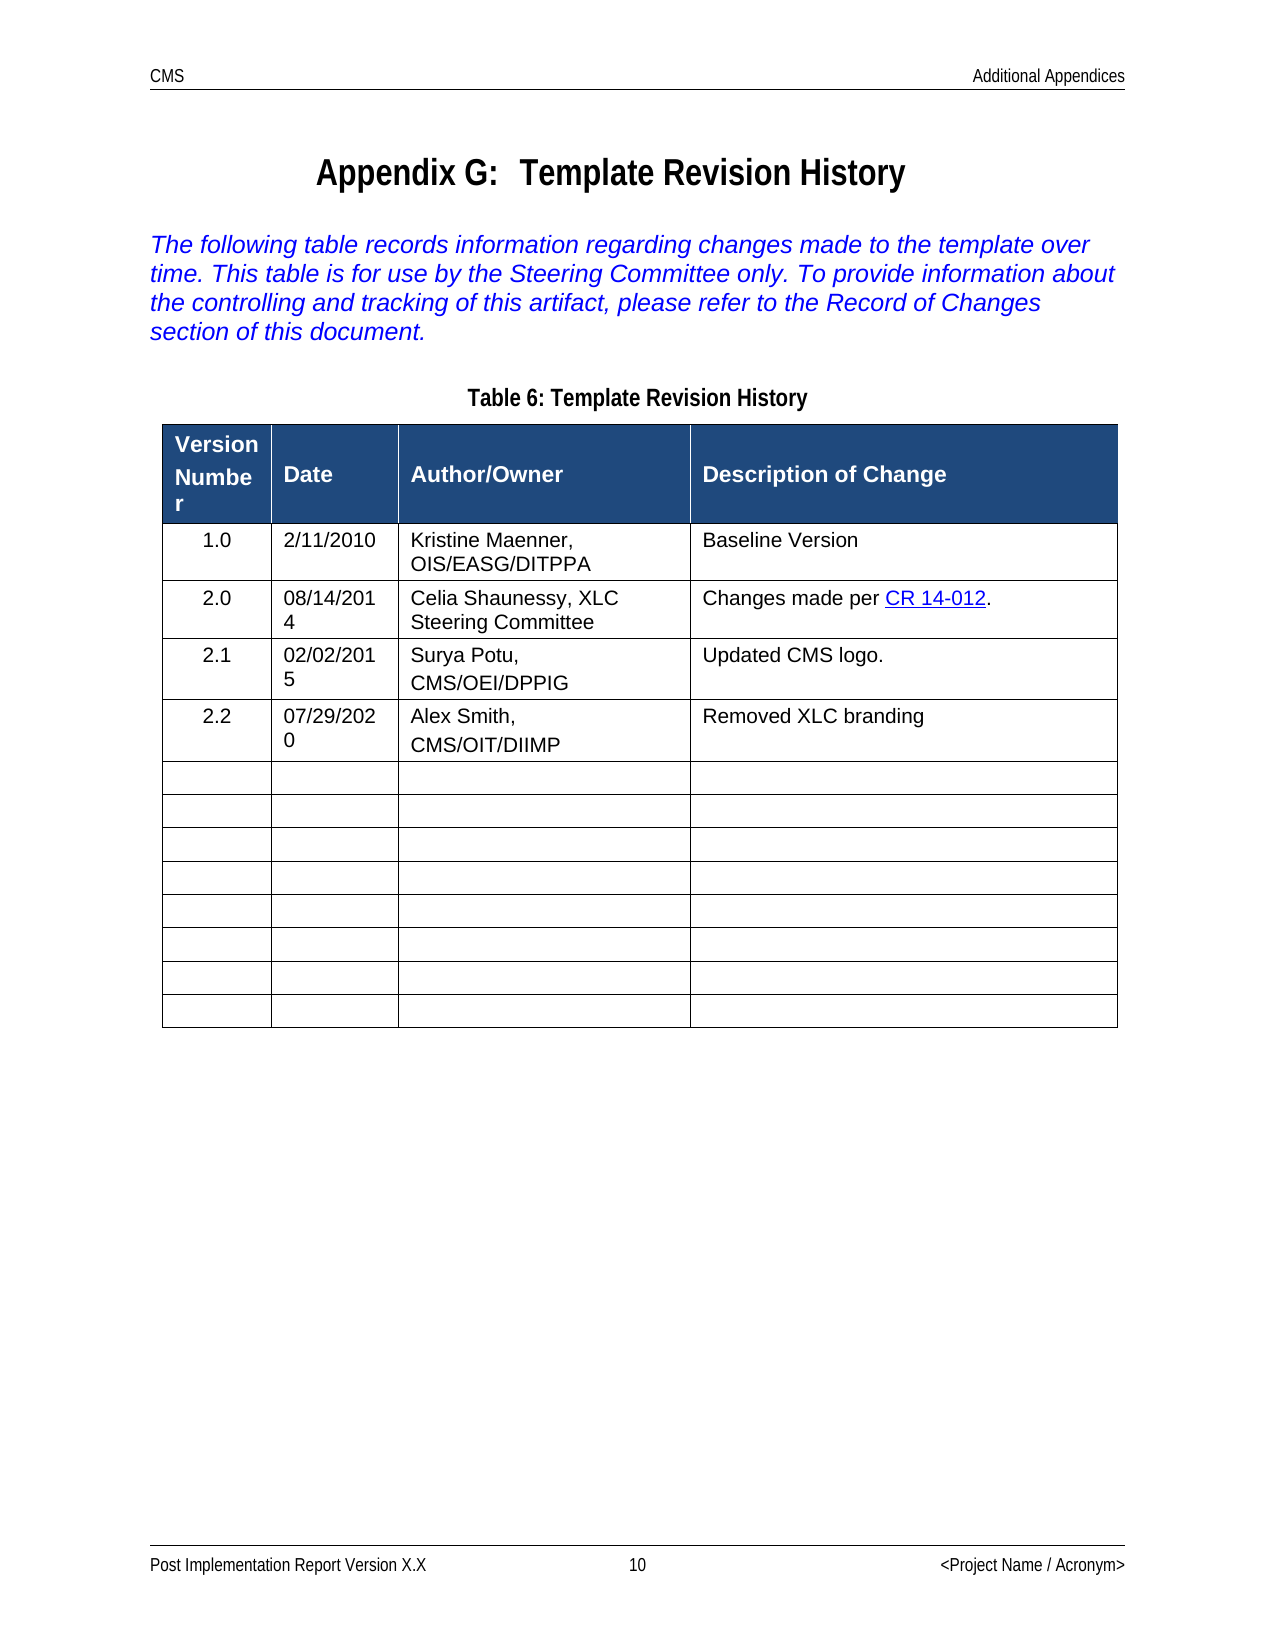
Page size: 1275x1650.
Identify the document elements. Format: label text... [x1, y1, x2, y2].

table_cell 2.1 [163, 639, 271, 699]
table_cell [691, 795, 1117, 827]
table_cell Celia Shaunessy, XLC Steering Committee [399, 581, 690, 638]
table_cell Kristine Maenner, OIS/EASG/DITPPA [399, 524, 690, 580]
table_cell [163, 828, 271, 861]
table_header Author/Owner [399, 425, 690, 523]
subtitle Template Revision History [187, 150, 1125, 193]
table_cell [691, 895, 1117, 927]
table_cell [272, 895, 398, 927]
table_cell Changes made per CR 14-012. [691, 581, 1117, 638]
table_cell [399, 962, 690, 994]
table_cell [399, 762, 690, 794]
table_cell [691, 995, 1117, 1027]
table_cell Updated CMS logo. [691, 639, 1117, 699]
table_cell [399, 995, 690, 1027]
table_cell [163, 895, 271, 927]
table_cell 07/29/2020 [272, 700, 398, 761]
table_cell [691, 962, 1117, 994]
table_cell Removed XLC branding [691, 700, 1117, 761]
text The following table records information regarding changes made to the template over time. This table is for use by the Steering Committee only. To provide information about the controlling and tracking of this artifact, please refer to the Record of Changes section of this document. [150, 231, 1125, 346]
table_cell [399, 828, 690, 861]
table_cell [272, 995, 398, 1027]
table_cell Surya Potu, CMS/OEI/DPPIG [399, 639, 690, 699]
table_cell Baseline Version [691, 524, 1117, 580]
table_header Description of Change [691, 425, 1118, 523]
table_cell [272, 762, 398, 794]
table_cell [163, 962, 271, 994]
table_header Date [272, 425, 398, 523]
table_cell [272, 928, 398, 961]
table_cell 02/02/2015 [272, 639, 398, 699]
table_cell 2.2 [163, 700, 271, 761]
table_cell 2/11/2010 [272, 524, 398, 580]
table_cell [272, 862, 398, 894]
table_cell [399, 795, 690, 827]
table_cell [399, 862, 690, 894]
table_cell [399, 928, 690, 961]
table_header Version Number [163, 425, 271, 523]
table_cell 08/14/2014 [272, 581, 398, 638]
table_cell [272, 962, 398, 994]
table_cell [163, 795, 271, 827]
table_cell Alex Smith, CMS/OIT/DIIMP [399, 700, 690, 761]
table_cell [163, 762, 271, 794]
table_cell [163, 928, 271, 961]
table_cell [272, 828, 398, 861]
table_cell [691, 862, 1117, 894]
table_cell [399, 895, 690, 927]
table_cell [163, 862, 271, 894]
table_cell [691, 828, 1117, 861]
table_cell [691, 762, 1117, 794]
table_cell [691, 928, 1117, 961]
table_cell [272, 795, 398, 827]
table_cell 1.0 [163, 524, 271, 580]
table_cell 2.0 [163, 581, 271, 638]
table_cell [163, 995, 271, 1027]
